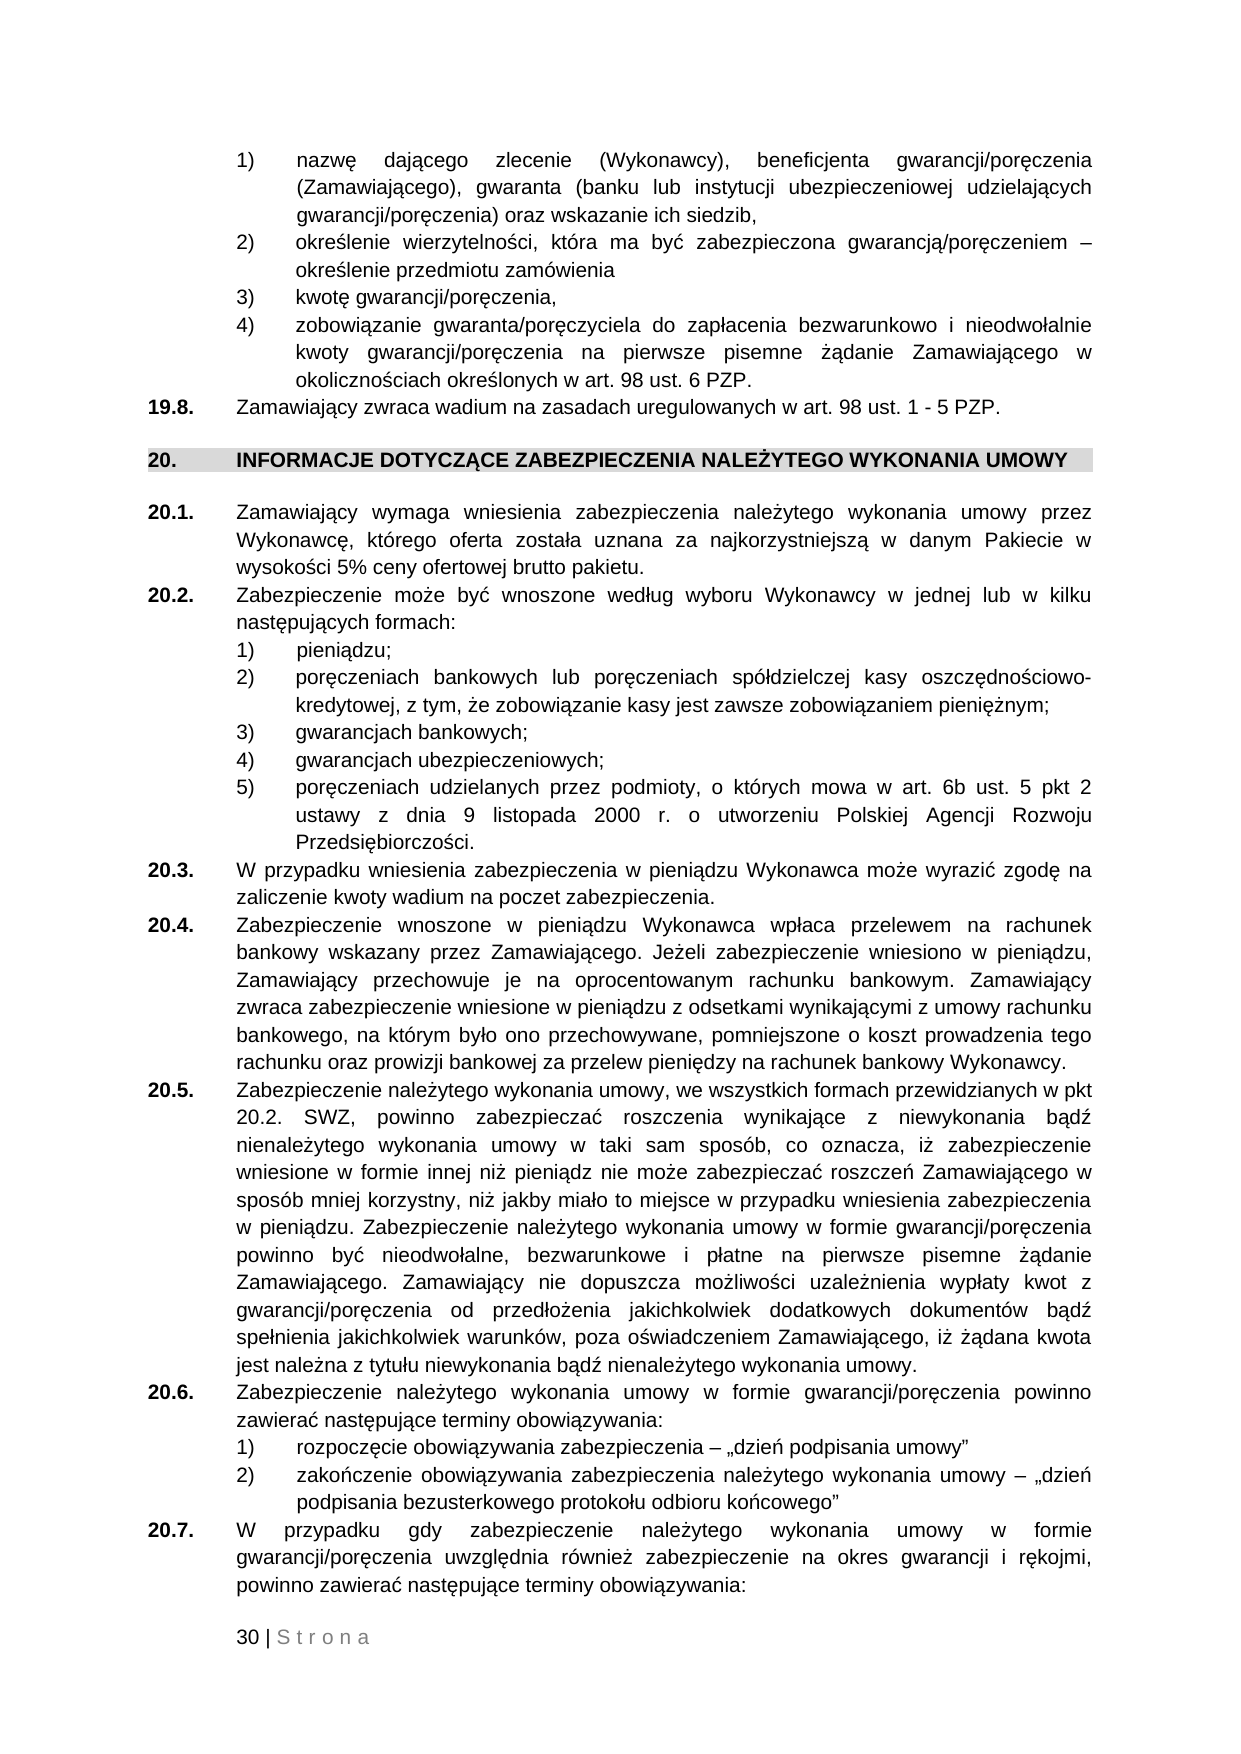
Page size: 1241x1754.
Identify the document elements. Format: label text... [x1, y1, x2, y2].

text Zabezpieczenie należytego wykonania umowy w formie gwarancji/poręczenia powinno zawierać następujące terminy obowiązywania: [148, 1380, 1093, 1432]
list pieniądzu; [236, 638, 1093, 662]
text Zamawiający zwraca wadium na zasadach uregulowanych w art. 98 ust. 1 - 5 PZP. [148, 395, 1093, 419]
text zakończenie obowiązywania zabezpieczenia należytego wykonania umowy – „dzień podpisania bezusterkowego protokołu odbioru końcowego” [236, 1463, 1093, 1514]
text Zabezpieczenie może być wnoszone według wyboru Wykonawcy w jednej lub w kilku następujących formach: [148, 583, 1093, 634]
text kwotę gwarancji/poręczenia, [236, 285, 1093, 309]
text zobowiązanie gwaranta/poręczyciela do zapłacenia bezwarunkowo i nieodwołalnie kwoty gwarancji/poręczenia na pierwsze pisemne żądanie Zamawiającego w okolicznościach określonych w art. 98 ust. 6 PZP. [236, 313, 1093, 392]
text poręczeniach udzielanych przez podmioty, o których mowa w art. 6b ust. 5 pkt 2 ustawy z dnia 9 listopada 2000 r. o utworzeniu Polskiej Agencji Rozwoju Przedsiębiorczości. [236, 775, 1093, 854]
text Zabezpieczenie należytego wykonania umowy, we wszystkich formach przewidzianych w pkt 20.2. SWZ, powinno zabezpieczać roszczenia wynikające z niewykonania bądź nienależytego wykonania umowy w taki sam sposób, co oznacza, iż zabezpieczenie wniesione w formie innej niż pieniądz nie może zabezpieczać roszczeń Zamawiającego w sposób mniej korzystny, niż jakby miało to miejsce w przypadku wniesienia zabezpieczenia w pieniądzu. Zabezpieczenie należytego wykonania umowy w formie gwarancji/poręczenia powinno być nieodwołalne, bezwarunkowe i płatne na pierwsze pisemne żądanie Zamawiającego. Zamawiający nie dopuszcza możliwości uzależnienia wypłaty kwot z gwarancji/poręczenia od przedłożenia jakichkolwiek dodatkowych dokumentów bądź spełnienia jakichkolwiek warunków, poza oświadczeniem Zamawiającego, iż żądana kwota jest należna z tytułu niewykonania bądź nienależytego wykonania umowy. [148, 1078, 1093, 1377]
list rozpoczęcie obowiązywania zabezpieczenia – „dzień podpisania umowy” [236, 1435, 1093, 1459]
text W przypadku wniesienia zabezpieczenia w pieniądzu Wykonawca może wyrazić zgodę na zaliczenie kwoty wadium na poczet zabezpieczenia. [148, 858, 1093, 909]
subtitle INFORMACJE DOTYCZĄCE ZABEZPIECZENIA NALEŻYTEGO WYKONANIA UMOWY [148, 448, 1093, 472]
text Zamawiający wymaga wniesienia zabezpieczenia należytego wykonania umowy przez Wykonawcę, którego oferta została uznana za najkorzystniejszą w danym Pakiecie w wysokości 5% ceny ofertowej brutto pakietu. [148, 500, 1093, 579]
text gwarancjach ubezpieczeniowych; [236, 748, 1093, 772]
text Zabezpieczenie wnoszone w pieniądzu Wykonawca wpłaca przelewem na rachunek bankowy wskazany przez Zamawiającego. Jeżeli zabezpieczenie wniesiono w pieniądzu, Zamawiający przechowuje je na oprocentowanym rachunku bankowym. Zamawiający zwraca zabezpieczenie wniesione w pieniądzu z odsetkami wynikającymi z umowy rachunku bankowego, na którym było ono przechowywane, pomniejszone o koszt prowadzenia tego rachunku oraz prowizji bankowej za przelew pieniędzy na rachunek bankowy Wykonawcy. [148, 913, 1093, 1074]
text poręczeniach bankowych lub poręczeniach spółdzielczej kasy oszczędnościowo-kredytowej, z tym, że zobowiązanie kasy jest zawsze zobowiązaniem pieniężnym; [236, 665, 1093, 717]
text gwarancjach bankowych; [236, 720, 1093, 744]
list nazwę dającego zlecenie (Wykonawcy), beneficjenta gwarancji/poręczenia (Zamawiającego), gwaranta (banku lub instytucji ubezpieczeniowej udzielających gwarancji/poręczenia) oraz wskazanie ich siedzib, [236, 148, 1093, 227]
text określenie wierzytelności, która ma być zabezpieczona gwarancją/poręczeniem – określenie przedmiotu zamówienia [236, 230, 1093, 282]
text W przypadku gdy zabezpieczenie należytego wykonania umowy w formie gwarancji/poręczenia uwzględnia również zabezpieczenie na okres gwarancji i rękojmi, powinno zawierać następujące terminy obowiązywania: [148, 1518, 1093, 1597]
